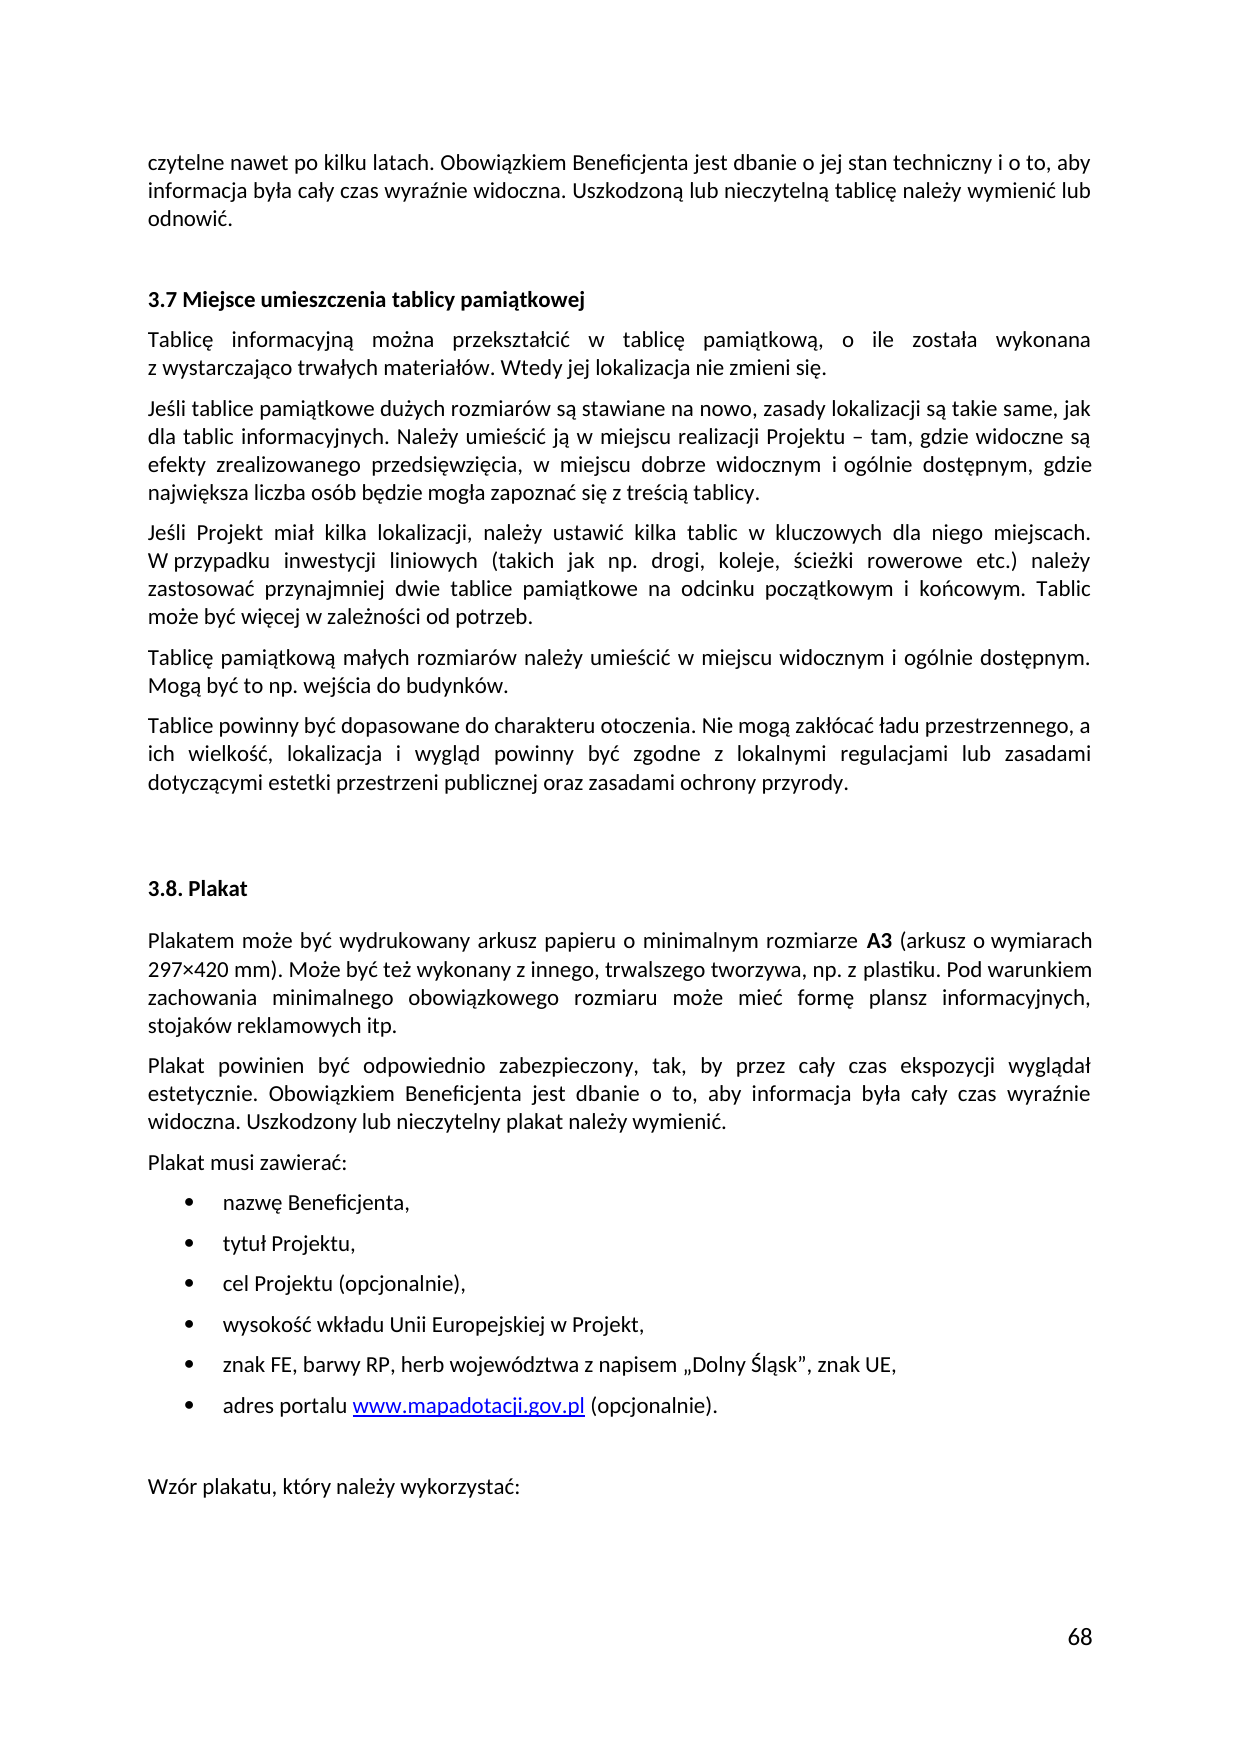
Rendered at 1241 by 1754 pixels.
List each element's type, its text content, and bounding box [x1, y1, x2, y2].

text Plakat musi zawierać: [148, 1148, 1092, 1176]
text Jeśli tablice pamiątkowe dużych rozmiarów są stawiane na nowo, zasady lokalizacji są takie same, jak dla tablic informacyjnych. Należy umieścić ją w miejscu realizacji Projektu – tam, gdzie widoczne są efekty zrealizowanego przedsięwzięcia, w miejscu dobrze widocznym i ogólnie dostępnym, gdzie największa liczba osób będzie mogła zapoznać się z treścią tablicy. [148, 394, 1092, 506]
text Plakatem może być wydrukowany arkusz papieru o minimalnym rozmiarze A3 (arkusz o wymiarach 297×420 mm). Może być też wykonany z innego, trwalszego tworzywa, np. z plastiku. Pod warunkiem zachowania minimalnego obowiązkowego rozmiaru może mieć formę plansz informacyjnych, stojaków reklamowych itp. [148, 927, 1092, 1039]
list nazwę Beneficjenta, [185, 1188, 1092, 1216]
text Plakat powinien być odpowiednio zabezpieczony, tak, by przez cały czas ekspozycji wyglądał estetycznie. Obowiązkiem Beneficjenta jest dbanie o to, aby informacja była cały czas wyraźnie widoczna. Uszkodzony lub nieczytelny plakat należy wymienić. [148, 1051, 1092, 1135]
text Wzór plakatu, który należy wykorzystać: [148, 1472, 1092, 1500]
text 3.8. Plakat [148, 874, 1092, 902]
text Tablicę pamiątkową małych rozmiarów należy umieścić w miejscu widocznym i ogólnie dostępnym. Mogą być to np. wejścia do budynków. [148, 643, 1092, 699]
list cel Projektu (opcjonalnie), [185, 1269, 1092, 1297]
list znak FE, barwy RP, herb województwa z napisem „Dolny Śląsk”, znak UE, [185, 1350, 1092, 1378]
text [148, 148, 1092, 232]
text Tablicę informacyjną można przekształcić w tablicę pamiątkową, o ile została wykonana z wystarczająco trwałych materiałów. Wtedy jej lokalizacja nie zmieni się. [148, 325, 1092, 381]
text Tablice powinny być dopasowane do charakteru otoczenia. Nie mogą zakłócać ładu przestrzennego, a ich wielkość, lokalizacja i wygląd powinny być zgodne z lokalnymi regulacjami lub zasadami dotyczącymi estetki przestrzeni publicznej oraz zasadami ochrony przyrody. [148, 712, 1092, 796]
text 3.7 Miejsce umieszczenia tablicy pamiątkowej [148, 285, 1092, 313]
list wysokość wkładu Unii Europejskiej w Projekt, [185, 1310, 1092, 1338]
list adres portalu www.mapadotacji.gov.pl (opcjonalnie). [185, 1391, 1092, 1419]
text Jeśli Projekt miał kilka lokalizacji, należy ustawić kilka tablic w kluczowych dla niego miejscach. W przypadku inwestycji liniowych (takich jak np. drogi, koleje, ścieżki rowerowe etc.) należy zastosować przynajmniej dwie tablice pamiątkowe na odcinku początkowym i końcowym. Tablic może być więcej w zależności od potrzeb. [148, 518, 1092, 631]
list tytuł Projektu, [185, 1229, 1092, 1257]
